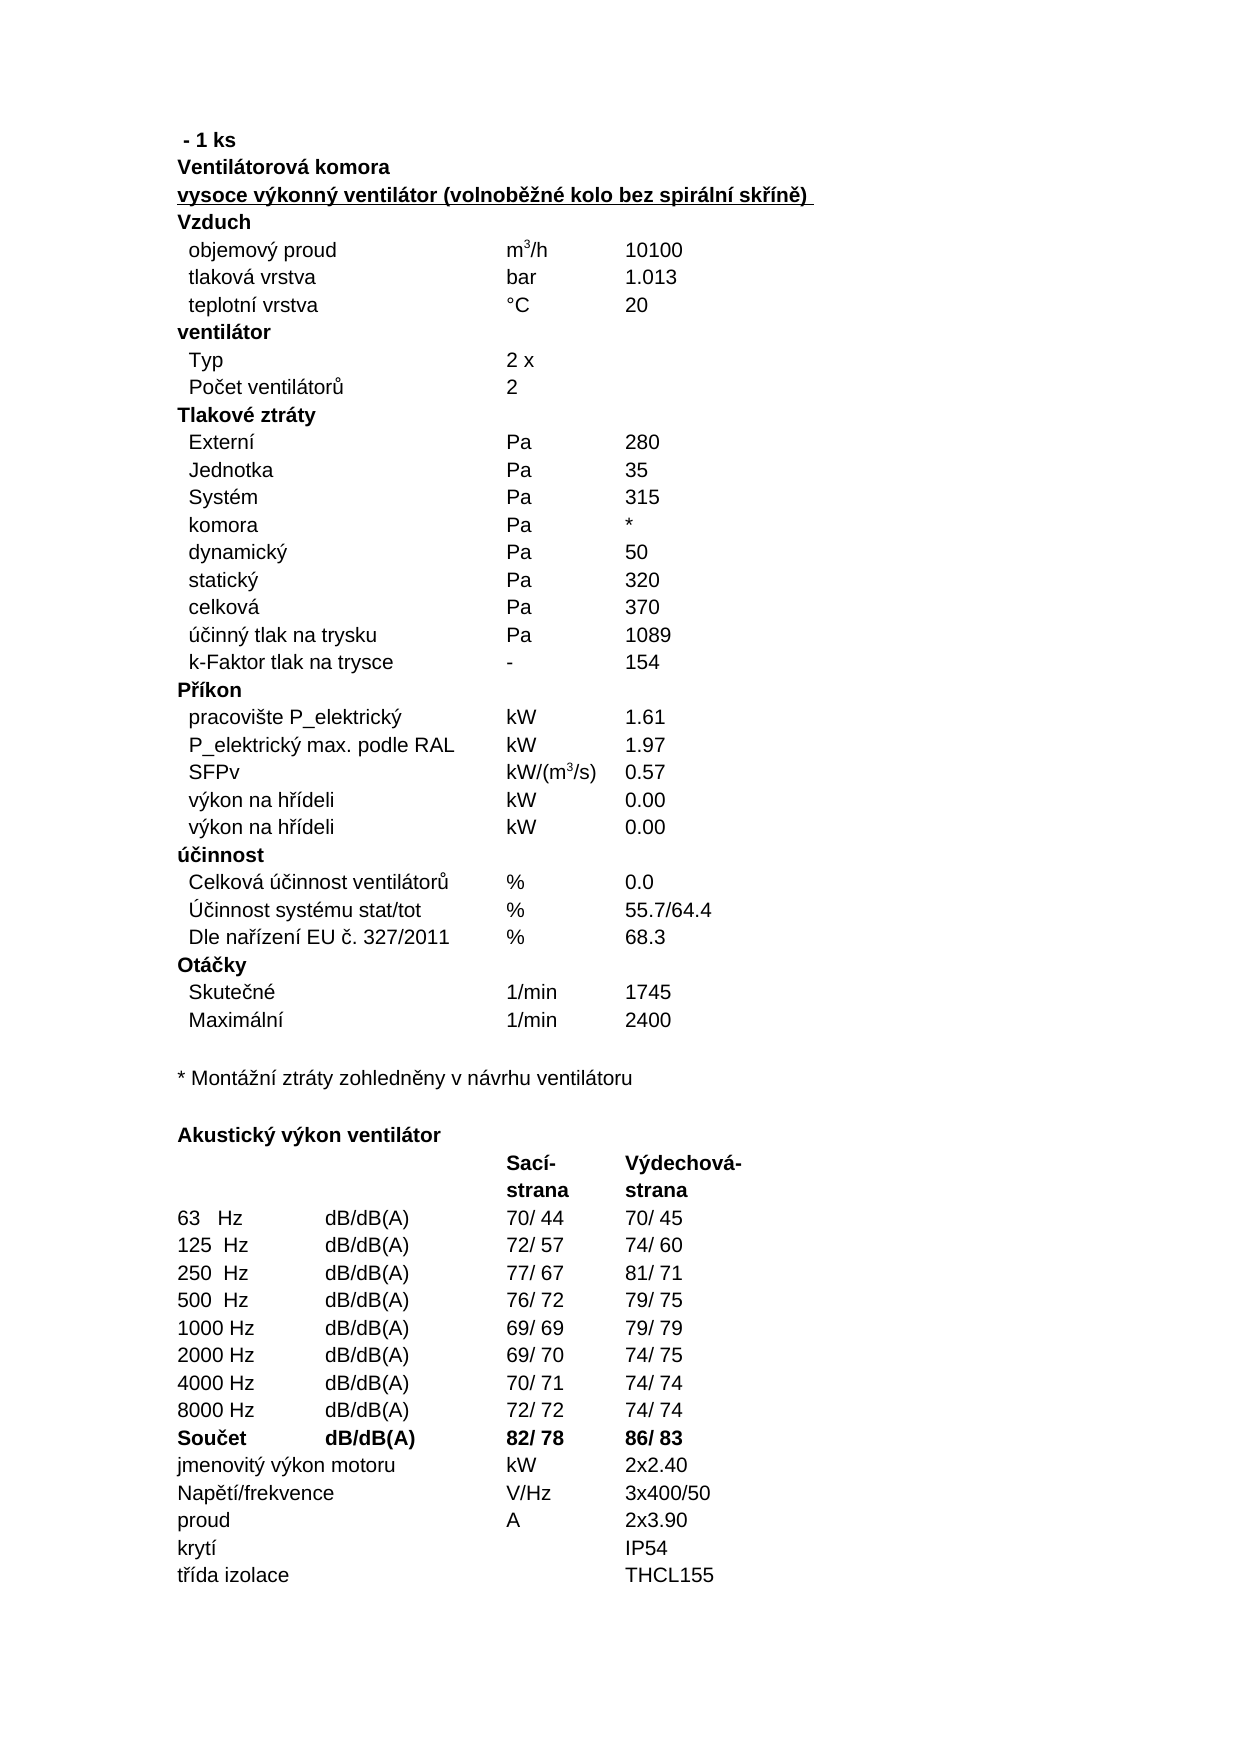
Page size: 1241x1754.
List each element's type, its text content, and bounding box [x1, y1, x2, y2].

text Napětí/frekvence V/Hz 3x400/50 [177, 1481, 1182, 1504]
text Součet dB/dB(A) 82/ 78 86/ 83 [177, 1426, 1182, 1449]
text účinný tlak na trysku Pa 1089 [177, 623, 1182, 647]
text Jednotka Pa 35 [177, 458, 1182, 482]
text teplotní vrstva °C 20 [177, 293, 1182, 317]
text účinnost [177, 843, 1182, 867]
text Tlakové ztráty [177, 403, 1182, 427]
text - 1 ks [177, 128, 1182, 152]
text objemový proud m3/h 10100 [177, 238, 1182, 262]
text výkon na hřídeli kW 0.00 [177, 788, 1182, 812]
text P_elektrický max. podle RAL kW 1.97 [177, 733, 1182, 757]
text Vzduch [177, 210, 1182, 234]
text strana strana [177, 1178, 1182, 1202]
text Systém Pa 315 [177, 485, 1182, 509]
text jmenovitý výkon motoru kW 2x2.40 [177, 1453, 1182, 1477]
text Dle nařízení EU č. 327/2011 % 68.3 [177, 925, 1182, 949]
text Účinnost systému stat/tot % 55.7/64.4 [177, 898, 1182, 922]
text Externí Pa 280 [177, 430, 1182, 454]
text třída izolace THCL155 [177, 1563, 1182, 1587]
text celková Pa 370 [177, 595, 1182, 619]
text * Montážní ztráty zohledněny v návrhu ventilátoru [177, 1065, 1182, 1089]
text Akustický výkon ventilátor [177, 1123, 1182, 1147]
text Celková účinnost ventilátorů % 0.0 [177, 870, 1182, 894]
text Typ 2 x [177, 348, 1182, 372]
text Ventilátorová komora [177, 155, 1182, 179]
text 4000 Hz dB/dB(A) 70/ 71 74/ 74 [177, 1371, 1182, 1394]
text 250 Hz dB/dB(A) 77/ 67 81/ 71 [177, 1261, 1182, 1284]
text 2000 Hz dB/dB(A) 69/ 70 74/ 75 [177, 1343, 1182, 1367]
text Otáčky [177, 953, 1182, 977]
text 125 Hz dB/dB(A) 72/ 57 74/ 60 [177, 1233, 1182, 1257]
text Sací- Výdechová- [177, 1151, 1182, 1174]
text 63 Hz dB/dB(A) 70/ 44 70/ 45 [177, 1206, 1182, 1229]
text 8000 Hz dB/dB(A) 72/ 72 74/ 74 [177, 1398, 1182, 1422]
text 1000 Hz dB/dB(A) 69/ 69 79/ 79 [177, 1316, 1182, 1339]
text výkon na hřídeli kW 0.00 [177, 815, 1182, 839]
text 500 Hz dB/dB(A) 76/ 72 79/ 75 [177, 1288, 1182, 1312]
text ventilátor [177, 320, 1182, 344]
text Počet ventilátorů 2 [177, 375, 1182, 399]
text krytí IP54 [177, 1536, 1182, 1559]
text vysoce výkonný ventilátor (volnoběžné kolo bez spirální skříně) [177, 183, 1182, 207]
text k-Faktor tlak na trysce - 154 [177, 650, 1182, 674]
text Maximální 1/min 2400 [177, 1008, 1182, 1032]
text komora Pa * [177, 513, 1182, 537]
text Skutečné 1/min 1745 [177, 980, 1182, 1004]
text tlaková vrstva bar 1.013 [177, 265, 1182, 289]
text SFPv kW/(m3/s) 0.57 [177, 760, 1182, 784]
text pracovište P_elektrický kW 1.61 [177, 705, 1182, 729]
text proud A 2x3.90 [177, 1508, 1182, 1532]
text Příkon [177, 678, 1182, 702]
text dynamický Pa 50 [177, 540, 1182, 564]
text statický Pa 320 [177, 568, 1182, 592]
